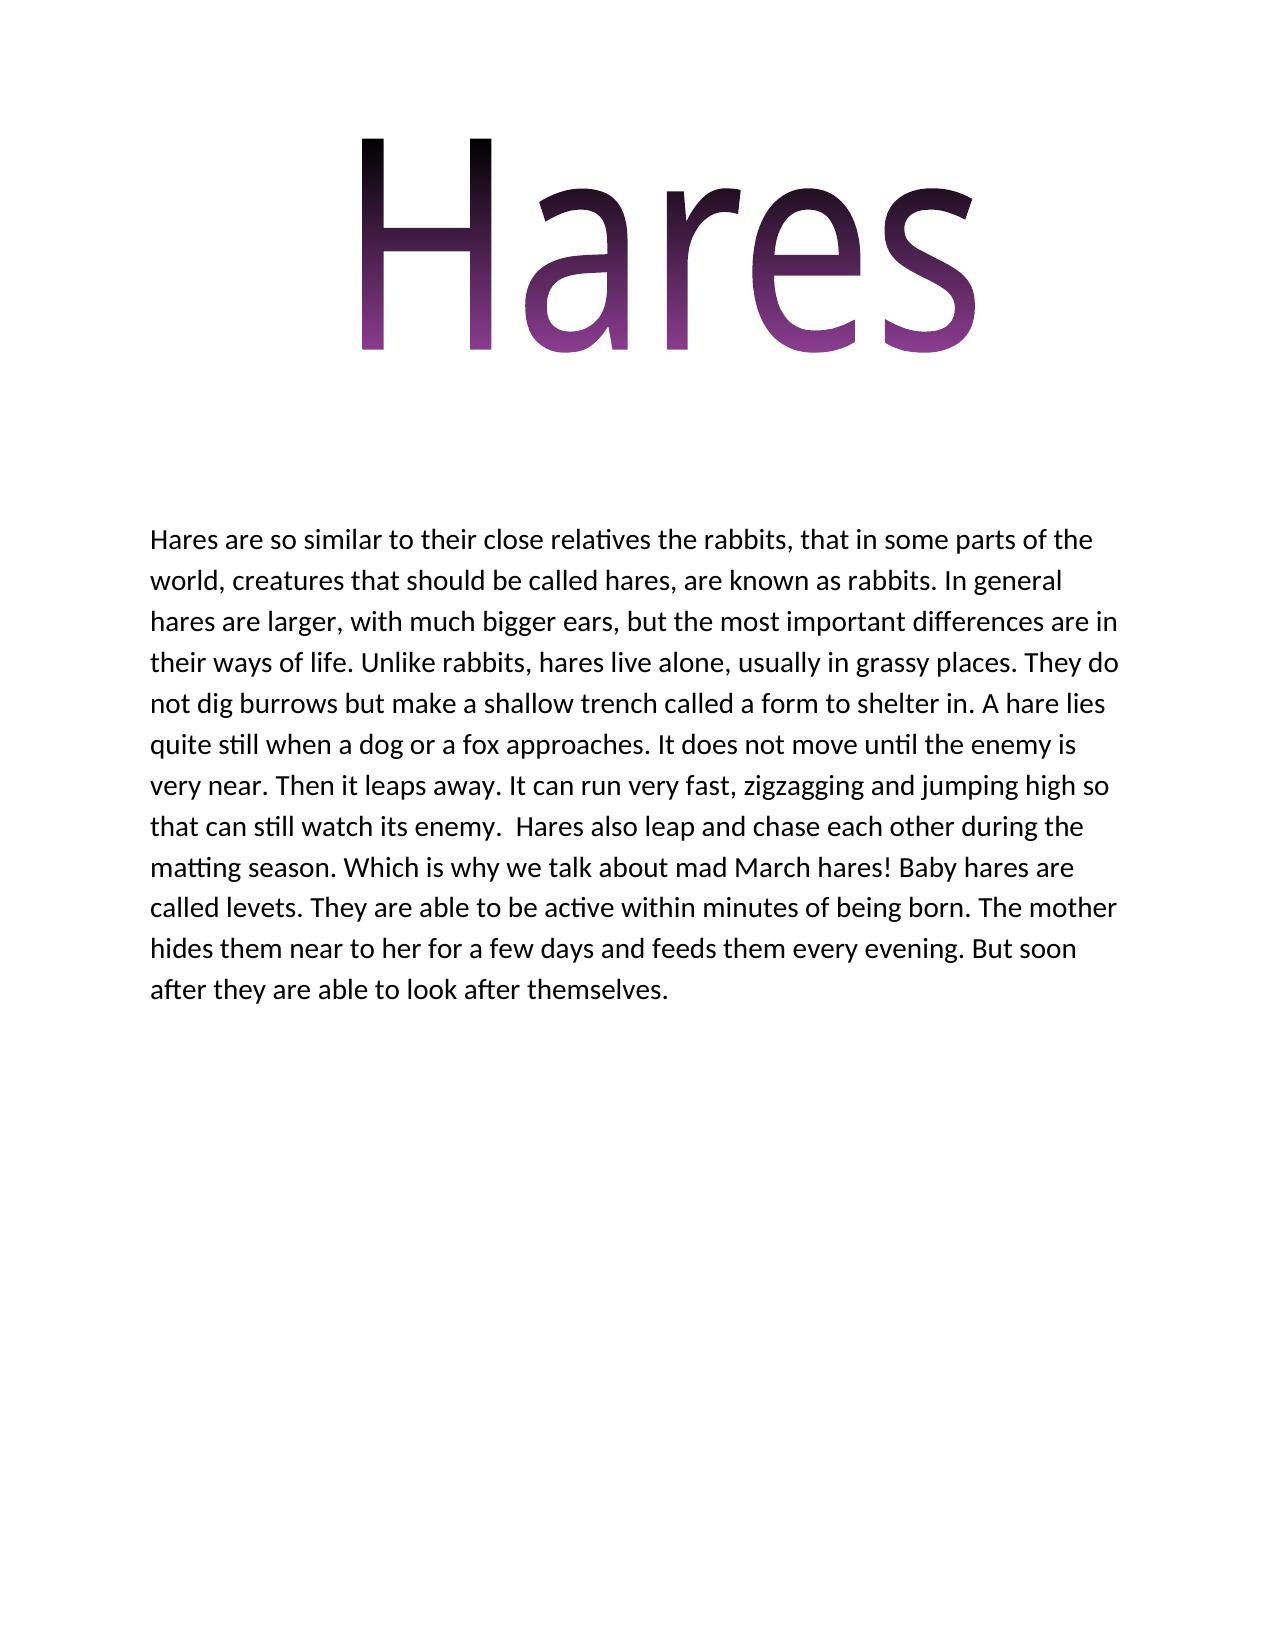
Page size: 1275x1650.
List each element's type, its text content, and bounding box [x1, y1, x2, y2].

text Hares are so similar to their close relatives the rabbits, that in some parts of the world, creatures that should be called hares, are known as rabbits. In general hares are larger, with much bigger ears, but the most important differences are in their ways of life. Unlike rabbits, hares live alone, usually in grassy places. They do not dig burrows but make a shallow trench called a form to shelter in. A hare lies quite still when a dog or a fox approaches. It does not move until the enemy is very near. Then it leaps away. It can run very fast, zigzagging and jumping high so that can still watch its enemy. Hares also leap and chase each other during the matting season. Which is why we talk about mad March hares! Baby hares are called levets. They are able to be active within minutes of being born. The mother hides them near to her for a few days and feeds them every evening. But soon after they are able to look after themselves. [150, 521, 1125, 1007]
